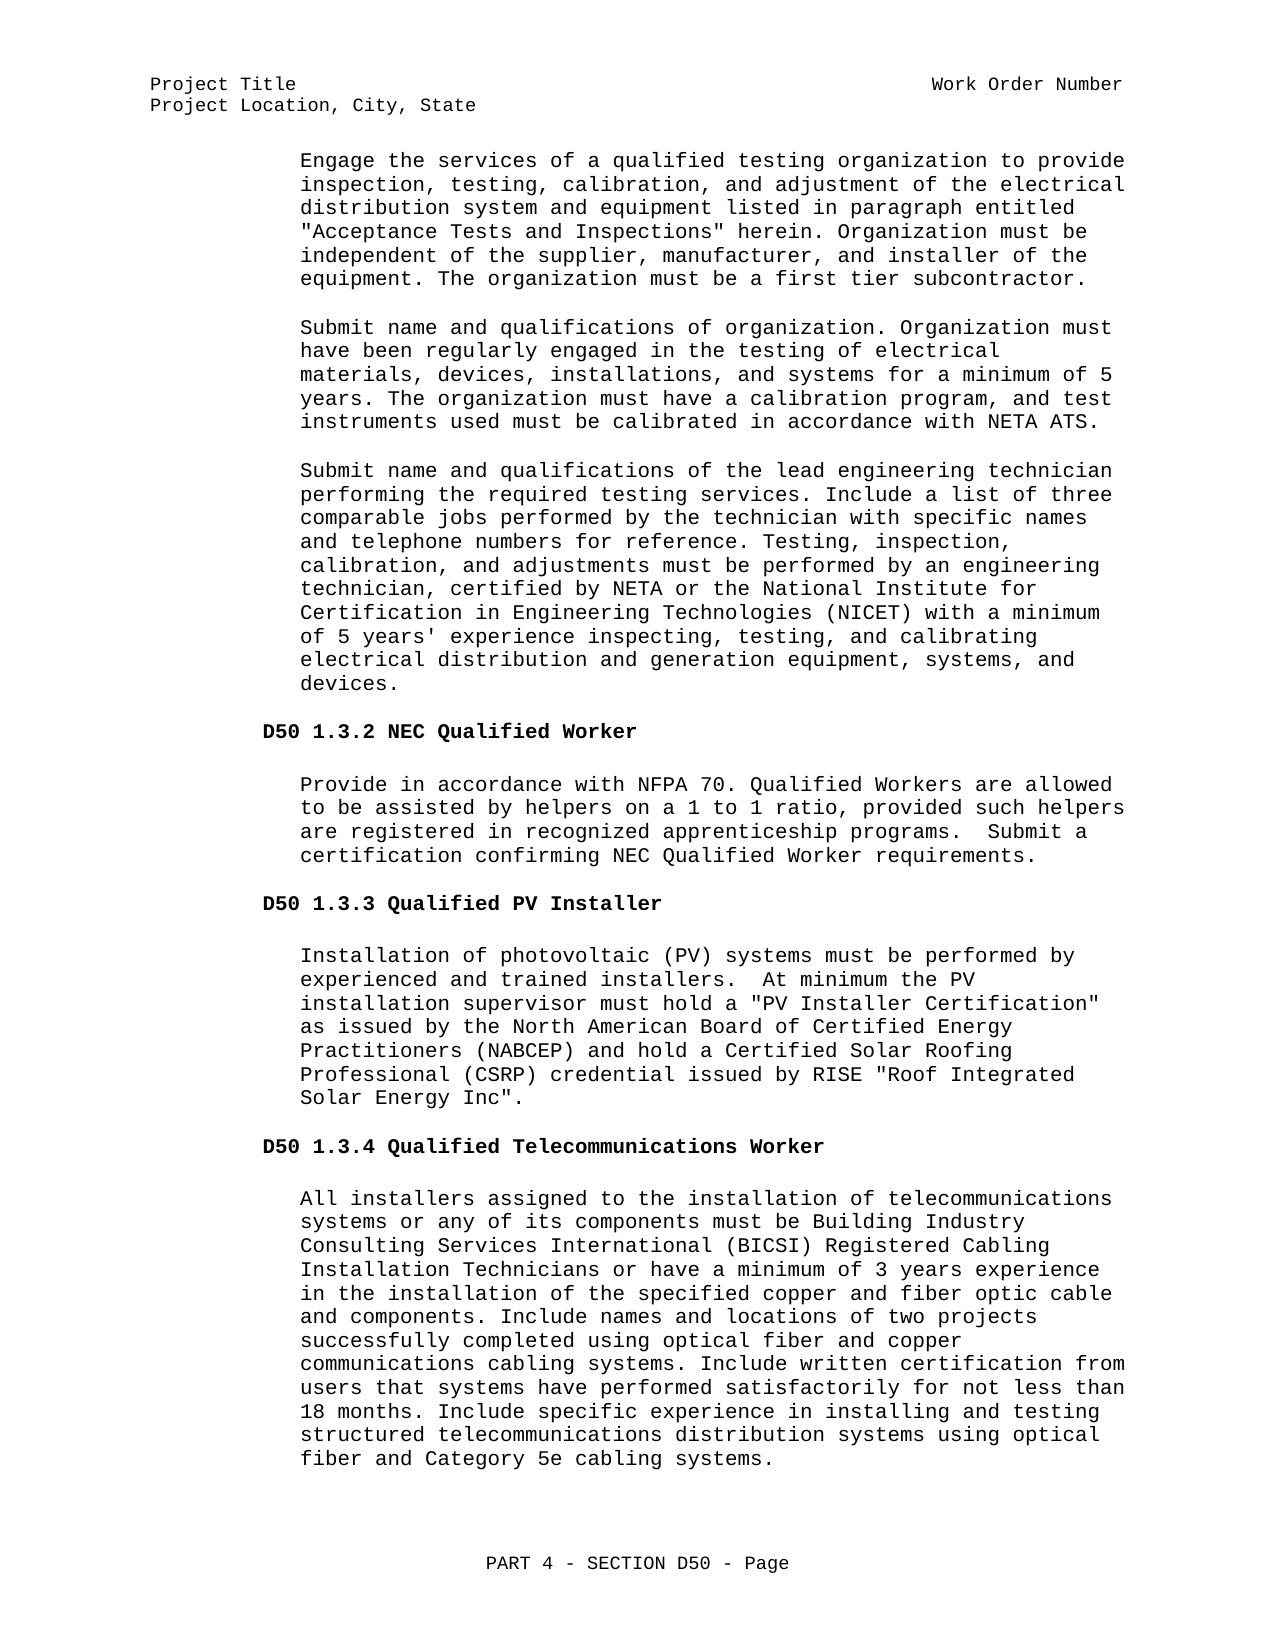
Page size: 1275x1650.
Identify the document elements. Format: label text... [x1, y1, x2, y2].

text Submit name and qualifications of the lead engineering technician performing the required testing services. Include a list of three comparable jobs performed by the technician with specific names and telephone numbers for reference. Testing, inspection, calibration, and adjustments must be performed by an engineering technician, certified by NETA or the National Institute for Certification in Engineering Technologies (NICET) with a minimum of 5 years' experience inspecting, testing, and calibrating electrical distribution and generation equipment, systems, and devices. [300, 460, 1125, 697]
text Provide in accordance with NFPA 70. Qualified Workers are allowed to be assisted by helpers on a 1 to 1 ratio, provided such helpers are registered in recognized apprenticeship programs. Submit a certification confirming NEC Qualified Worker requirements. [300, 774, 1125, 868]
text Submit name and qualifications of organization. Organization must have been regularly engaged in the testing of electrical materials, devices, installations, and systems for a minimum of 5 years. The organization must have a calibration program, and test instruments used must be calibrated in accordance with NETA ATS. [300, 317, 1125, 435]
text D50 1.3.2 NEC Qualified Worker [225, 722, 1125, 745]
text All installers assigned to the installation of telecommunications systems or any of its components must be Building Industry Consulting Services International (BICSI) Registered Cabling Installation Technicians or have a minimum of 3 years experience in the installation of the specified copper and fiber optic cable and components. Include names and locations of two projects successfully completed using optical fiber and copper communications cabling systems. Include written certification from users that systems have performed satisfactorily for not less than 18 months. Include specific experience in installing and testing structured telecommunications distribution systems using optical fiber and Category 5e cabling systems. [300, 1188, 1125, 1472]
text D50 1.3.3 Qualified PV Installer [225, 893, 1125, 917]
text Installation of photovoltaic (PV) systems must be performed by experienced and trained installers. At minimum the PV installation supervisor must hold a "PV Installer Certification" as issued by the North American Board of Certified Energy Practitioners (NABCEP) and hold a Certified Solar Roofing Professional (CSRP) credential issued by RISE "Roof Integrated Solar Energy Inc". [300, 945, 1125, 1111]
text D50 1.3.4 Qualified Telecommunications Worker [225, 1136, 1125, 1159]
text Engage the services of a qualified testing organization to provide inspection, testing, calibration, and adjustment of the electrical distribution system and equipment listed in paragraph entitled "Acceptance Tests and Inspections" herein. Organization must be independent of the supplier, manufacturer, and installer of the equipment. The organization must be a first tier subcontractor. [300, 150, 1125, 292]
